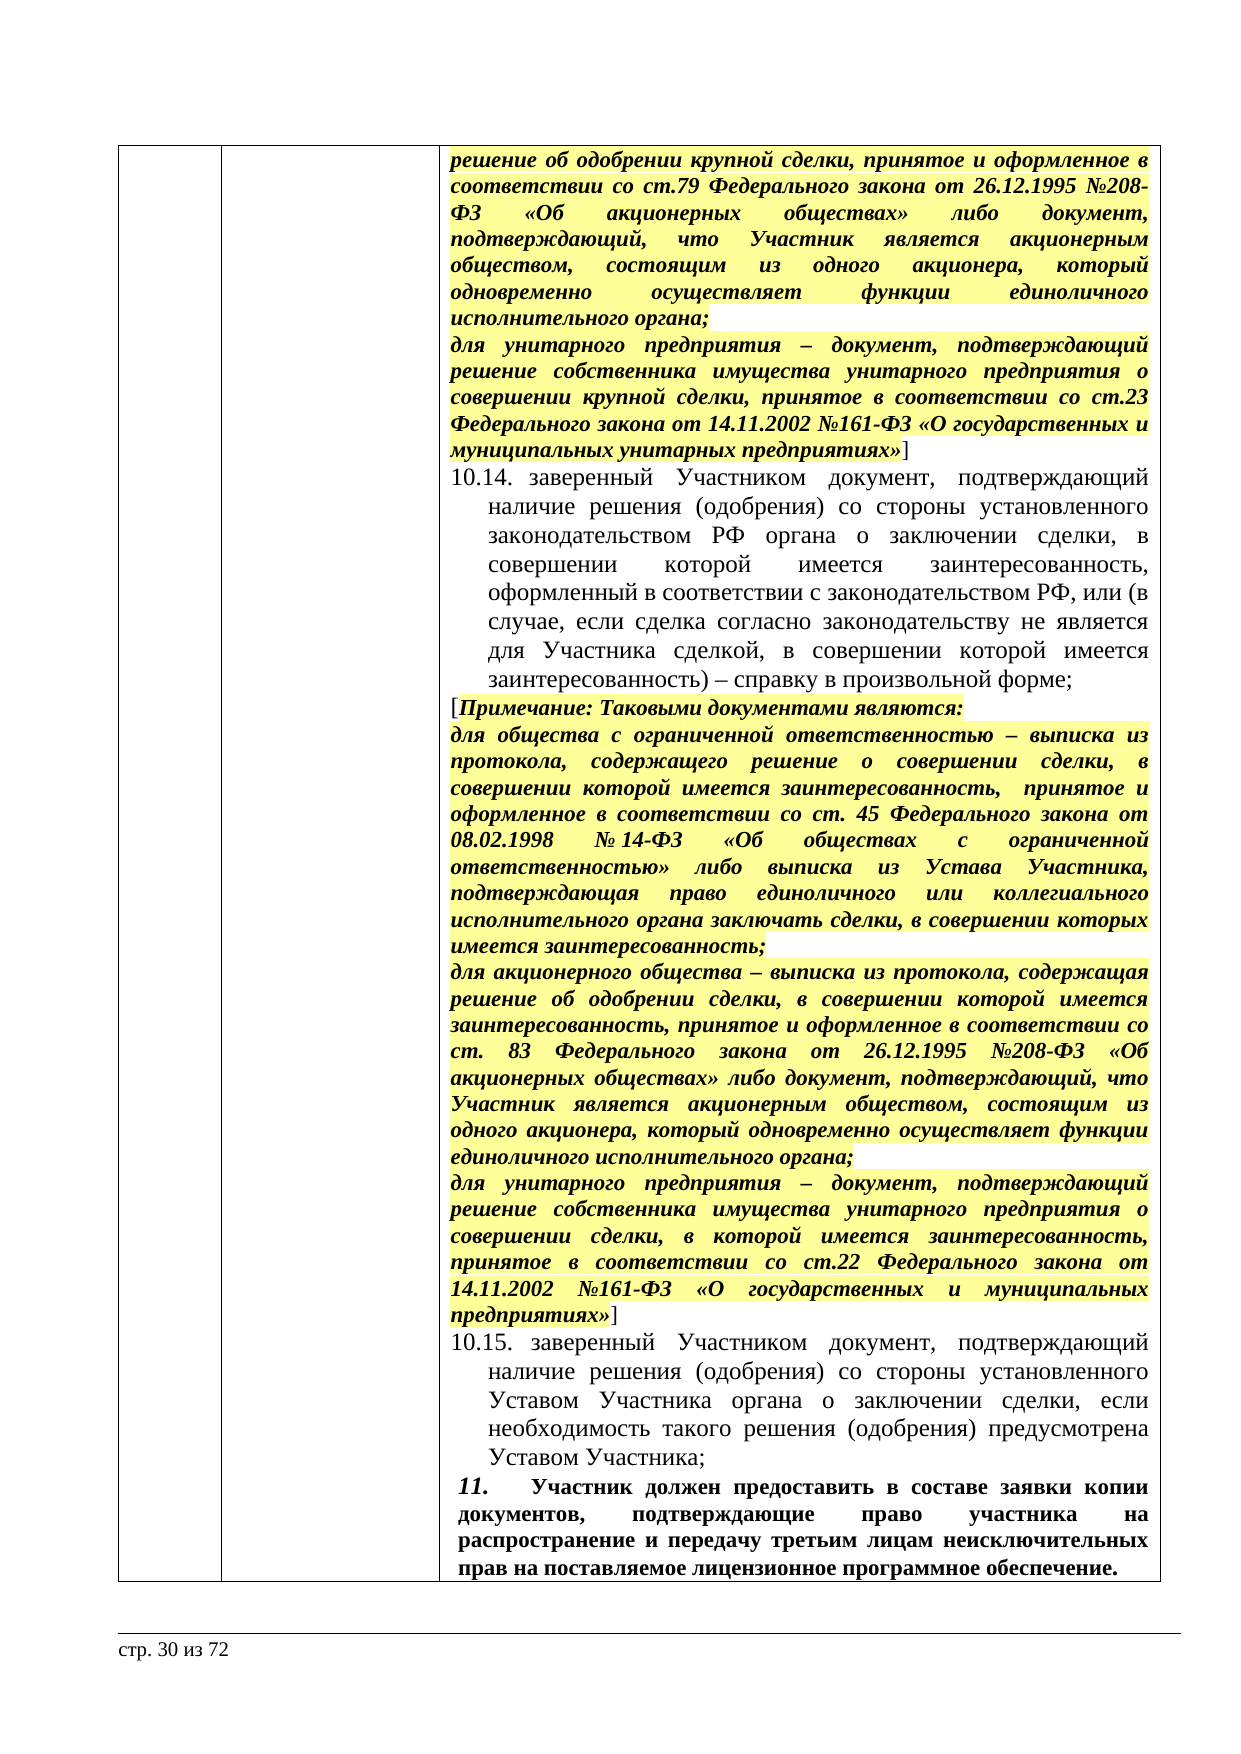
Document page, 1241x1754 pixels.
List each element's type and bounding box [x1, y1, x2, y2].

table_cell [119, 146, 221, 1581]
table_cell [440, 146, 1160, 1581]
table_cell [222, 146, 439, 1581]
